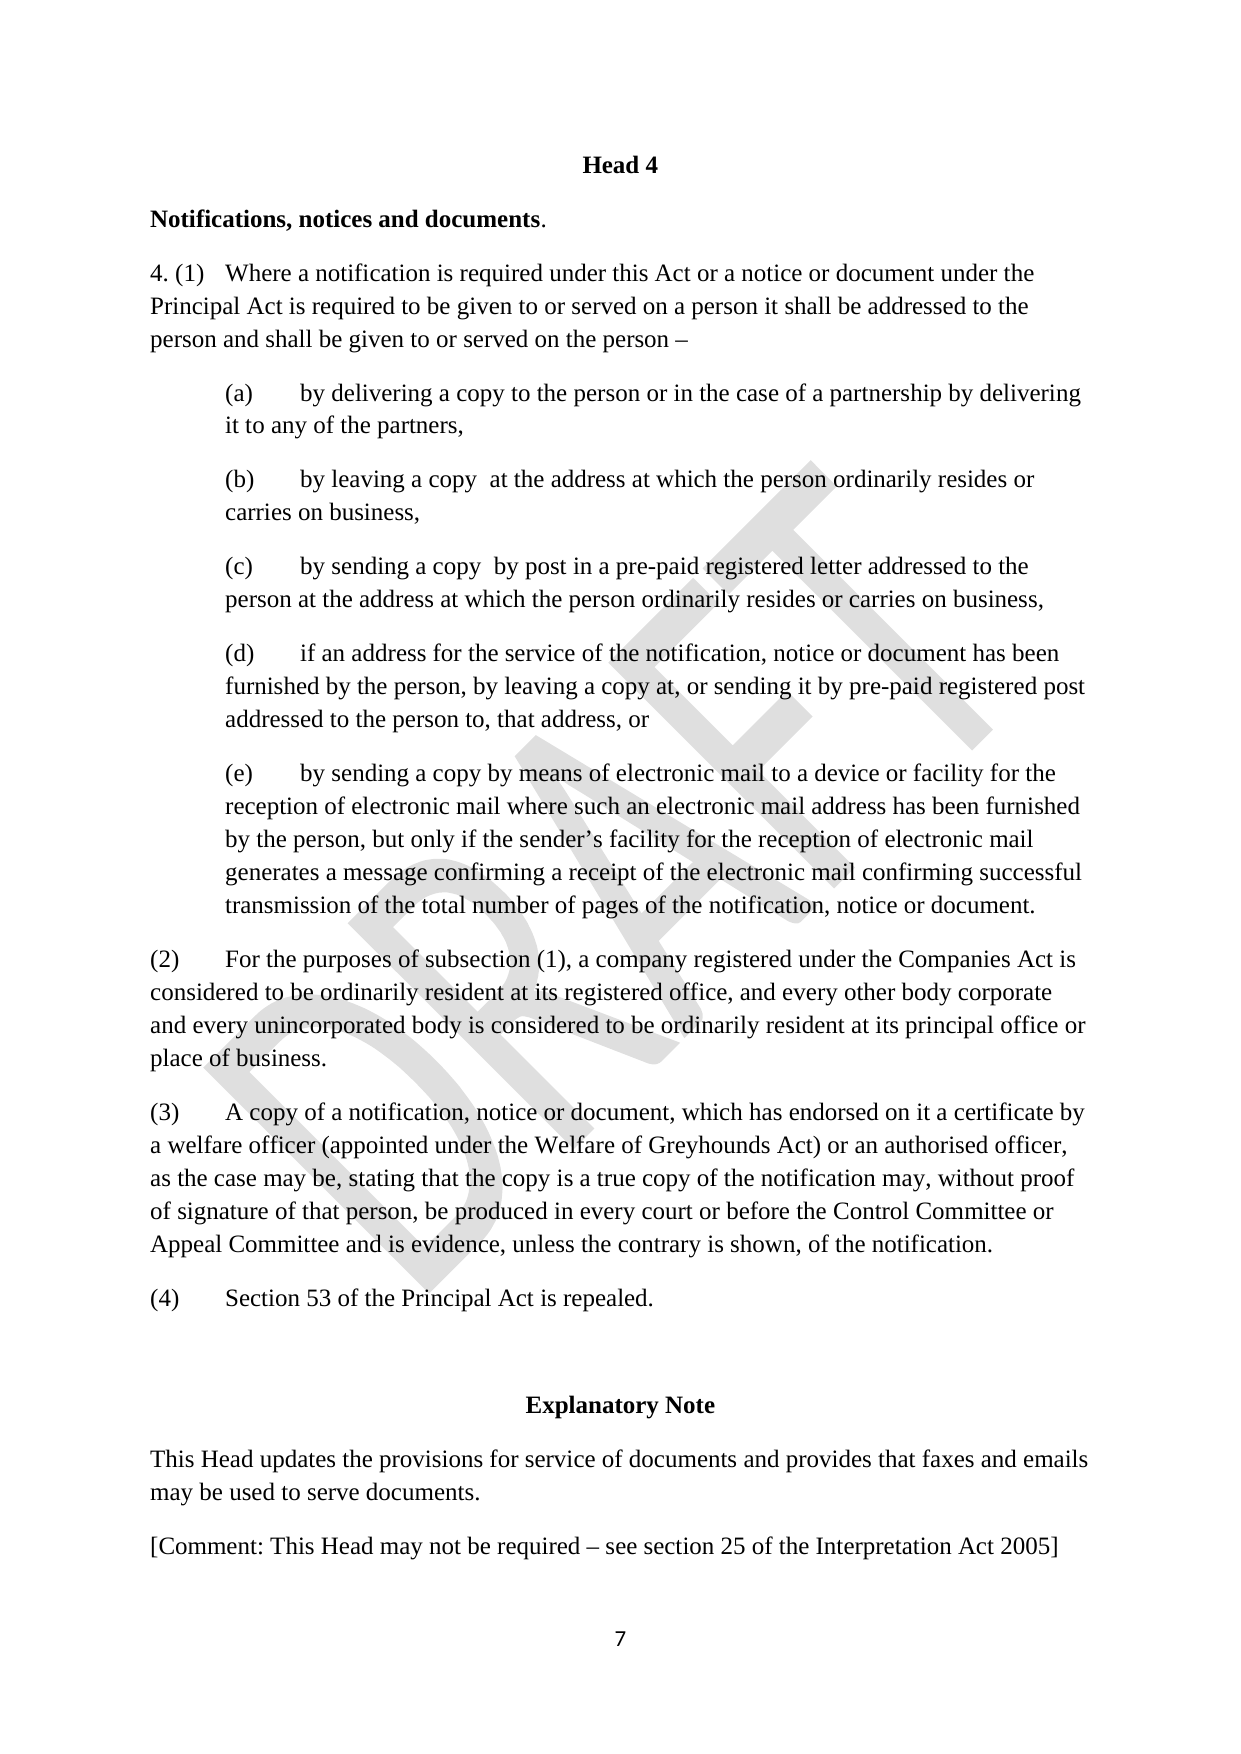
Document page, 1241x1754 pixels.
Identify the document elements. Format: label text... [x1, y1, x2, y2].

text Explanatory Note [150, 1391, 1090, 1419]
text [Comment: This Head may not be required – see section 25 of the Interpretation Act 2005] [150, 1531, 1090, 1560]
text Head 4 [150, 150, 1090, 179]
text (2) For the purposes of subsection (1), a company registered under the Companies Act is considered to be ordinarily resident at its registered office, and every other body corporate and every unincorporated body is considered to be ordinarily resident at its principal office or place of business. [150, 944, 1090, 1072]
text 4. (1) Where a notification is required under this Act or a notice or document under the Principal Act is required to be given to or served on a person it shall be addressed to the person and shall be given to or served on the person – [150, 258, 1090, 352]
text (c) by sending a copy by post in a pre-paid registered letter addressed to the person at the address at which the person ordinarily resides or carries on business, [225, 551, 1090, 613]
text (e) by sending a copy by means of electronic mail to a device or facility for the reception of electronic mail where such an electronic mail address has been furnished by the person, but only if the sender’s facility for the reception of electronic mail generates a message confirming a receipt of the electronic mail confirming successful transmission of the total number of pages of the notification, notice or document. [225, 758, 1090, 919]
text (d) if an address for the service of the notification, notice or document has been furnished by the person, by leaving a copy at, or sending it by pre-paid registered post addressed to the person to, that address, or [225, 638, 1090, 733]
text (b) by leaving a copy at the address at which the person ordinarily resides or carries on business, [225, 464, 1090, 526]
text (3) A copy of a notification, notice or document, which has endorsed on it a certificate by a welfare officer (appointed under the Welfare of Greyhounds Act) or an authorised officer, as the case may be, stating that the copy is a true copy of the notification may, without proof of signature of that person, be produced in every court or before the Control Committee or Appeal Committee and is evidence, unless the contrary is shown, of the notification. [150, 1097, 1090, 1258]
text (4) Section 53 of the Principal Act is repealed. [150, 1283, 1090, 1312]
text (a) by delivering a copy to the person or in the case of a partnership by delivering it to any of the partners, [225, 378, 1090, 439]
text Notifications, notices and documents. [150, 204, 1090, 233]
text This Head updates the provisions for service of documents and provides that faxes and emails may be used to serve documents. [150, 1444, 1090, 1506]
